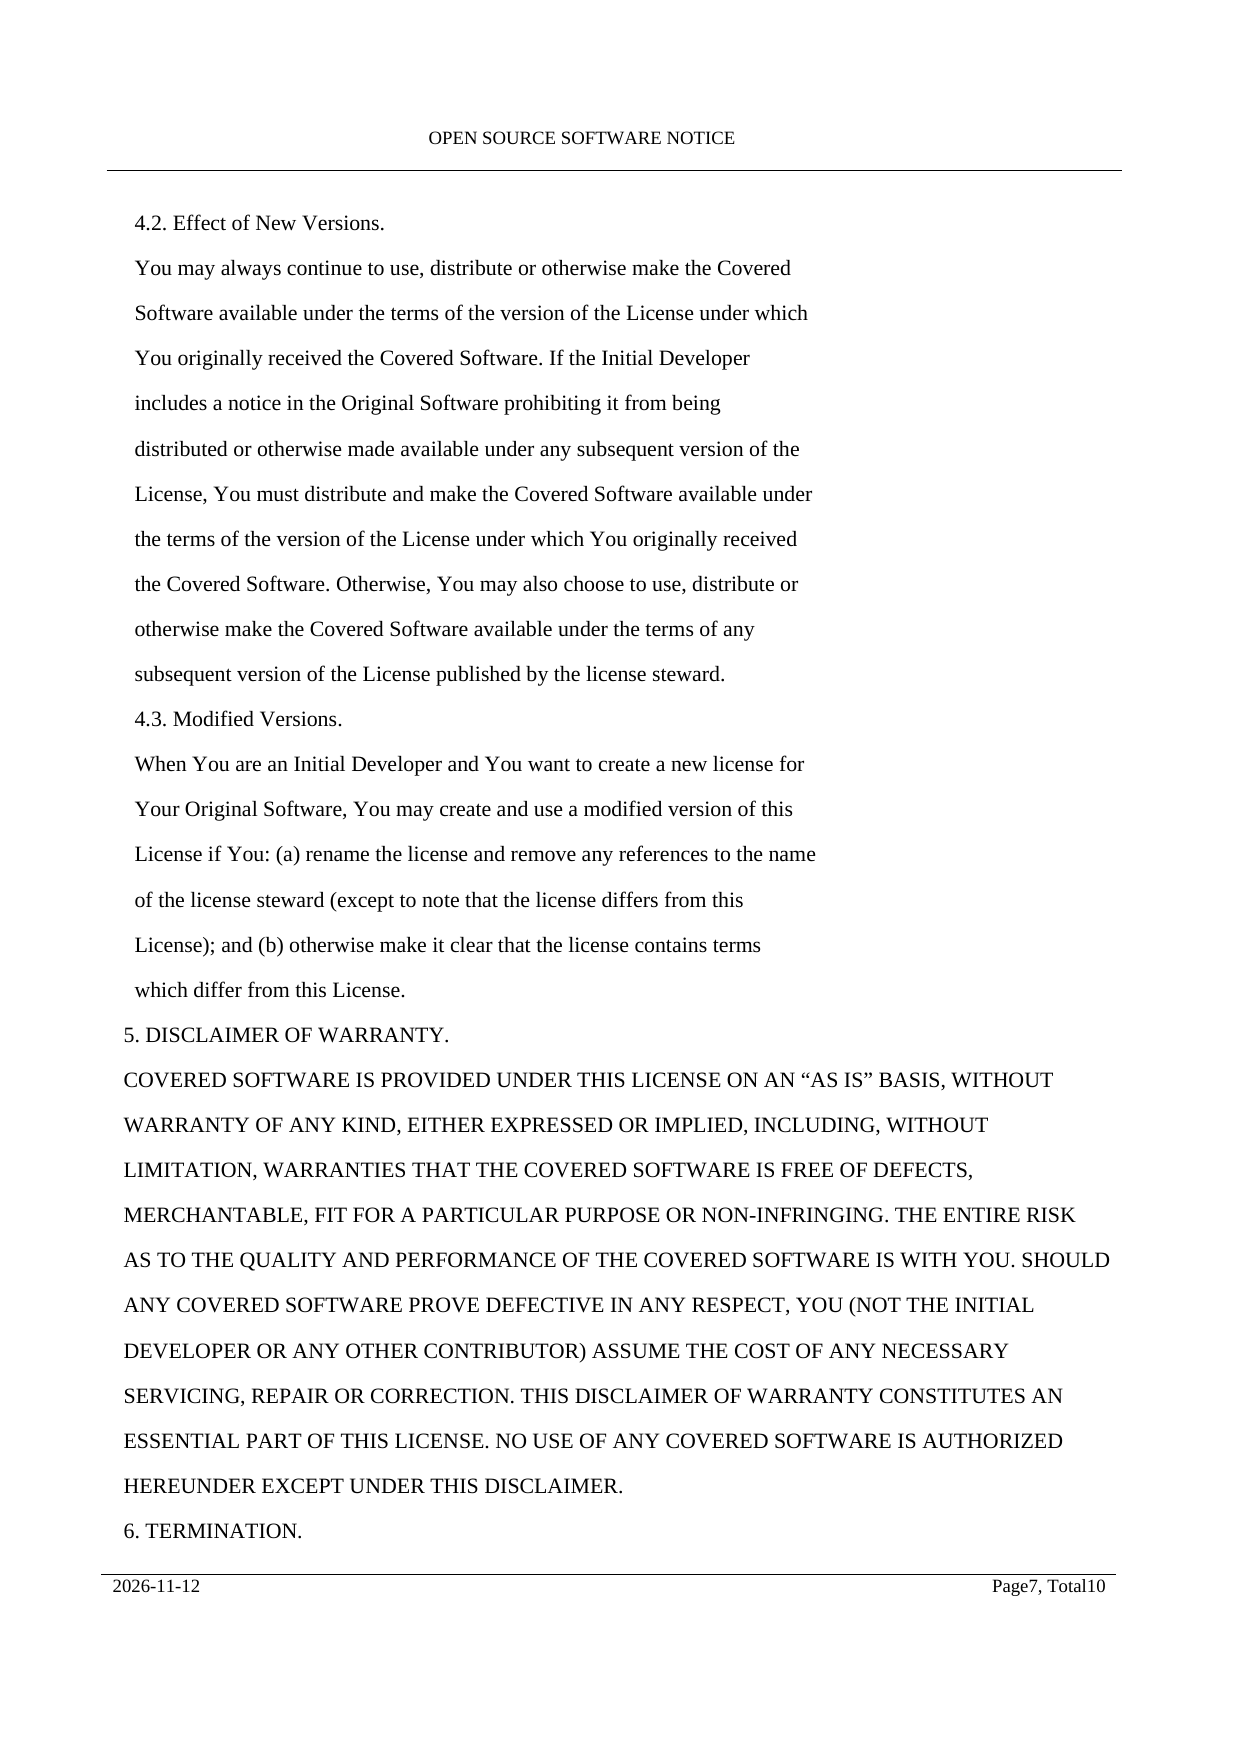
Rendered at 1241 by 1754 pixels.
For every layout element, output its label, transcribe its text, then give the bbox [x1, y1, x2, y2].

text 4.3. Modified Versions. [112, 702, 1128, 735]
text ESSENTIAL PART OF THIS LICENSE. NO USE OF ANY COVERED SOFTWARE IS AUTHORIZED [112, 1424, 1128, 1457]
text includes a notice in the Original Software prohibiting it from being [112, 387, 1128, 419]
text of the license steward (except to note that the license differs from this [112, 883, 1128, 915]
text 4.2. Effect of New Versions. [112, 206, 1128, 239]
text Your Original Software, You may create and use a modified version of this [112, 793, 1128, 825]
text LIMITATION, WARRANTIES THAT THE COVERED SOFTWARE IS FREE OF DEFECTS, [112, 1153, 1128, 1186]
text HEREUNDER EXCEPT UNDER THIS DISCLAIMER. [112, 1469, 1128, 1502]
text AS TO THE QUALITY AND PERFORMANCE OF THE COVERED SOFTWARE IS WITH YOU. SHOULD [112, 1244, 1128, 1276]
text License); and (b) otherwise make it clear that the license contains terms [112, 928, 1128, 961]
text the terms of the version of the License under which You originally received [112, 522, 1128, 554]
text COVERED SOFTWARE IS PROVIDED UNDER THIS LICENSE ON AN “AS IS” BASIS, WITHOUT [112, 1063, 1128, 1096]
text SERVICING, REPAIR OR CORRECTION. THIS DISCLAIMER OF WARRANTY CONSTITUTES AN [112, 1379, 1128, 1412]
text When You are an Initial Developer and You want to create a new license for [112, 748, 1128, 780]
text MERCHANTABLE, FIT FOR A PARTICULAR PURPOSE OR NON-INFRINGING. THE ENTIRE RISK [112, 1199, 1128, 1231]
text License, You must distribute and make the Covered Software available under [112, 477, 1128, 509]
text You originally received the Covered Software. If the Initial Developer [112, 342, 1128, 374]
text License if You: (a) rename the license and remove any references to the name [112, 838, 1128, 870]
text DEVELOPER OR ANY OTHER CONTRIBUTOR) ASSUME THE COST OF ANY NECESSARY [112, 1334, 1128, 1366]
text the Covered Software. Otherwise, You may also choose to use, distribute or [112, 567, 1128, 600]
text subsequent version of the License published by the license steward. [112, 657, 1128, 690]
text WARRANTY OF ANY KIND, EITHER EXPRESSED OR IMPLIED, INCLUDING, WITHOUT [112, 1108, 1128, 1141]
text which differ from this License. [112, 973, 1128, 1006]
text distributed or otherwise made available under any subsequent version of the [112, 432, 1128, 464]
text 5. DISCLAIMER OF WARRANTY. [112, 1018, 1128, 1051]
text 6. TERMINATION. [112, 1514, 1128, 1547]
text otherwise make the Covered Software available under the terms of any [112, 612, 1128, 645]
text You may always continue to use, distribute or otherwise make the Covered [112, 251, 1128, 284]
text Software available under the terms of the version of the License under which [112, 297, 1128, 329]
text ANY COVERED SOFTWARE PROVE DEFECTIVE IN ANY RESPECT, YOU (NOT THE INITIAL [112, 1289, 1128, 1321]
